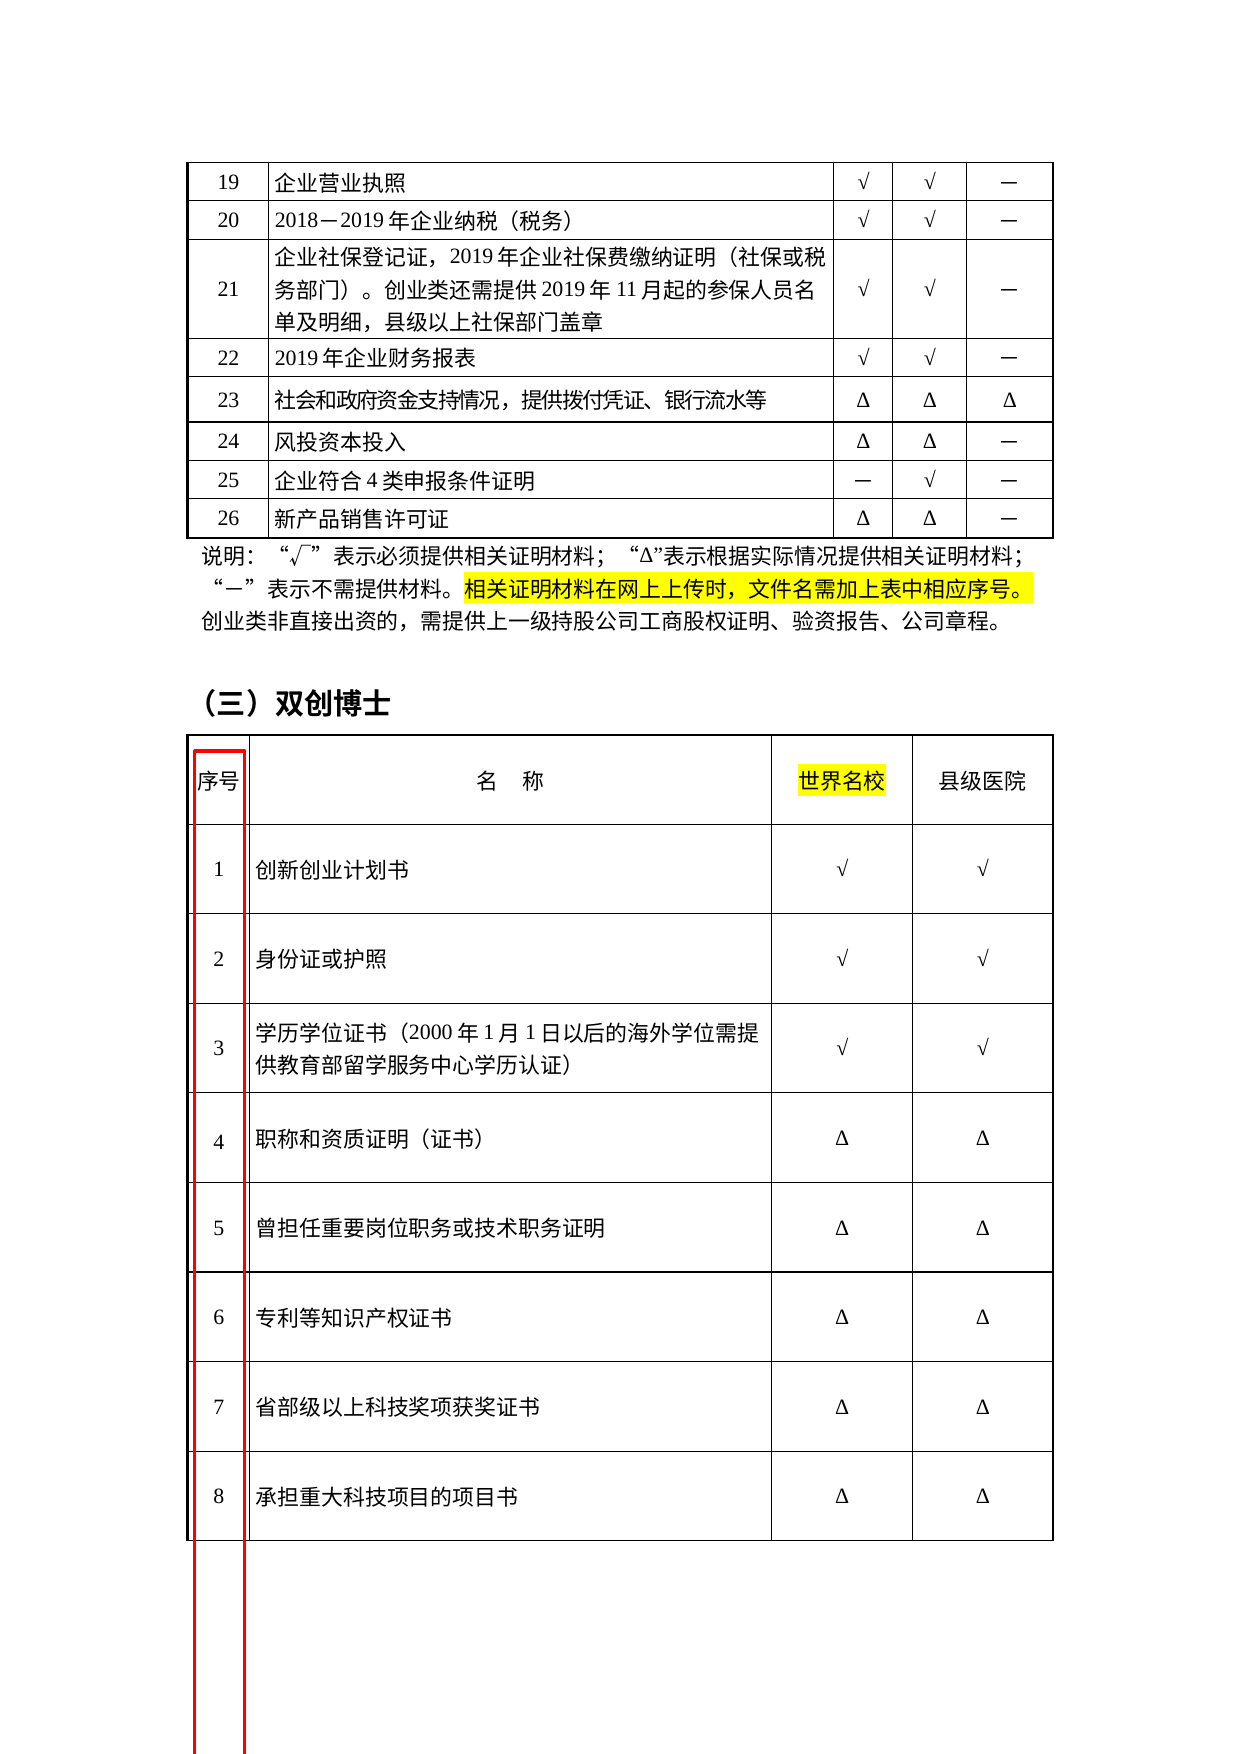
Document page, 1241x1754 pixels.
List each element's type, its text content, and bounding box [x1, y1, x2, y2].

table_cell Δ [772, 1362, 912, 1451]
table_cell Δ [913, 1093, 1052, 1182]
table_cell 职称和资质证明（证书） [250, 1093, 771, 1182]
table_cell － [967, 339, 1052, 376]
table_cell √ [913, 1004, 1052, 1092]
table_header 县级医院 [913, 736, 1052, 823]
table_cell Δ [893, 423, 966, 460]
table_cell Δ [772, 1183, 912, 1271]
table_cell Δ [772, 1093, 912, 1182]
table_cell － [967, 499, 1052, 537]
table_cell √ [834, 240, 892, 337]
text 说明：“√”表示必须提供相关证明材料；“Δ”表示根据实际情况提供相关证明材料；“－”表示不需提供材料。相关证明材料在网上上传时，文件名需加上表中相应序号。创业类非直接出资的，需提供上一级持股公司工商股权证明、验资报告、公司章程。 [202, 539, 1053, 636]
table_cell √ [893, 339, 966, 376]
table_cell √ [913, 914, 1052, 1003]
table_cell 20 [189, 201, 268, 239]
table_cell 承担重大科技项目的项目书 [250, 1452, 771, 1540]
table_cell √ [913, 825, 1052, 913]
table_cell √ [834, 201, 892, 239]
table_cell √ [893, 201, 966, 239]
table_cell Δ [913, 1183, 1052, 1271]
table_cell 新产品销售许可证 [269, 499, 833, 537]
table_cell 24 [189, 423, 268, 460]
table_cell Δ [913, 1362, 1052, 1451]
table_cell － [967, 240, 1052, 337]
table_cell 企业营业执照 [269, 163, 833, 200]
table_cell 2019年企业财务报表 [269, 339, 833, 376]
table_cell Δ [772, 1273, 912, 1361]
table_header 世界名校 [772, 736, 912, 823]
table_cell Δ [834, 499, 892, 537]
table_cell － [967, 423, 1052, 460]
table_cell Δ [913, 1273, 1052, 1361]
table_cell 23 [189, 377, 268, 421]
table_cell √ [834, 339, 892, 376]
text （三）双创博士 [187, 669, 1053, 734]
table_cell 25 [189, 461, 268, 498]
table_cell 4 [196, 1093, 243, 1182]
table_cell 社会和政府资金支持情况，提供拨付凭证、银行流水等 [269, 377, 833, 421]
table_cell √ [893, 163, 966, 200]
table_cell － [834, 461, 892, 498]
table_cell Δ [834, 423, 892, 460]
table_cell √ [772, 825, 912, 913]
table_cell 省部级以上科技奖项获奖证书 [250, 1362, 771, 1451]
table_cell 企业社保登记证，2019年企业社保费缴纳证明（社保或税务部门）。创业类还需提供2019年11月起的参保人员名单及明细，县级以上社保部门盖章 [269, 240, 833, 337]
table_cell 22 [189, 339, 268, 376]
table_header 序号 [189, 736, 249, 823]
table_header 名 称 [250, 736, 771, 823]
table_cell Δ [834, 377, 892, 421]
table_cell 2 [196, 914, 243, 1003]
table_cell 7 [196, 1362, 243, 1451]
table_cell － [967, 461, 1052, 498]
table_cell 专利等知识产权证书 [250, 1273, 771, 1361]
table_cell 26 [189, 499, 268, 537]
table_cell √ [893, 240, 966, 337]
table_cell 3 [196, 1004, 243, 1092]
table_cell Δ [913, 1452, 1052, 1540]
table_cell 风投资本投入 [269, 423, 833, 460]
table_cell 19 [189, 163, 268, 200]
table_cell 5 [196, 1183, 243, 1271]
table_cell √ [893, 461, 966, 498]
table_cell Δ [893, 377, 966, 421]
table_cell Δ [772, 1452, 912, 1540]
table_cell Δ [893, 499, 966, 537]
table_cell √ [834, 163, 892, 200]
table_cell 1 [196, 825, 243, 913]
table_cell 21 [189, 240, 268, 337]
table_cell 2018－2019年企业纳税（税务） [269, 201, 833, 239]
table_cell 8 [196, 1452, 243, 1540]
table_cell Δ [967, 377, 1052, 421]
table_cell － [967, 163, 1052, 200]
table_cell 身份证或护照 [250, 914, 771, 1003]
table_cell 创新创业计划书 [250, 825, 771, 913]
table_cell √ [772, 914, 912, 1003]
table_cell √ [772, 1004, 912, 1092]
table_cell － [967, 201, 1052, 239]
table_cell 学历学位证书（2000年1月1日以后的海外学位需提供教育部留学服务中心学历认证） [250, 1004, 771, 1092]
table_cell 企业符合4类申报条件证明 [269, 461, 833, 498]
table_cell 曾担任重要岗位职务或技术职务证明 [250, 1183, 771, 1271]
table_cell 6 [196, 1273, 243, 1361]
